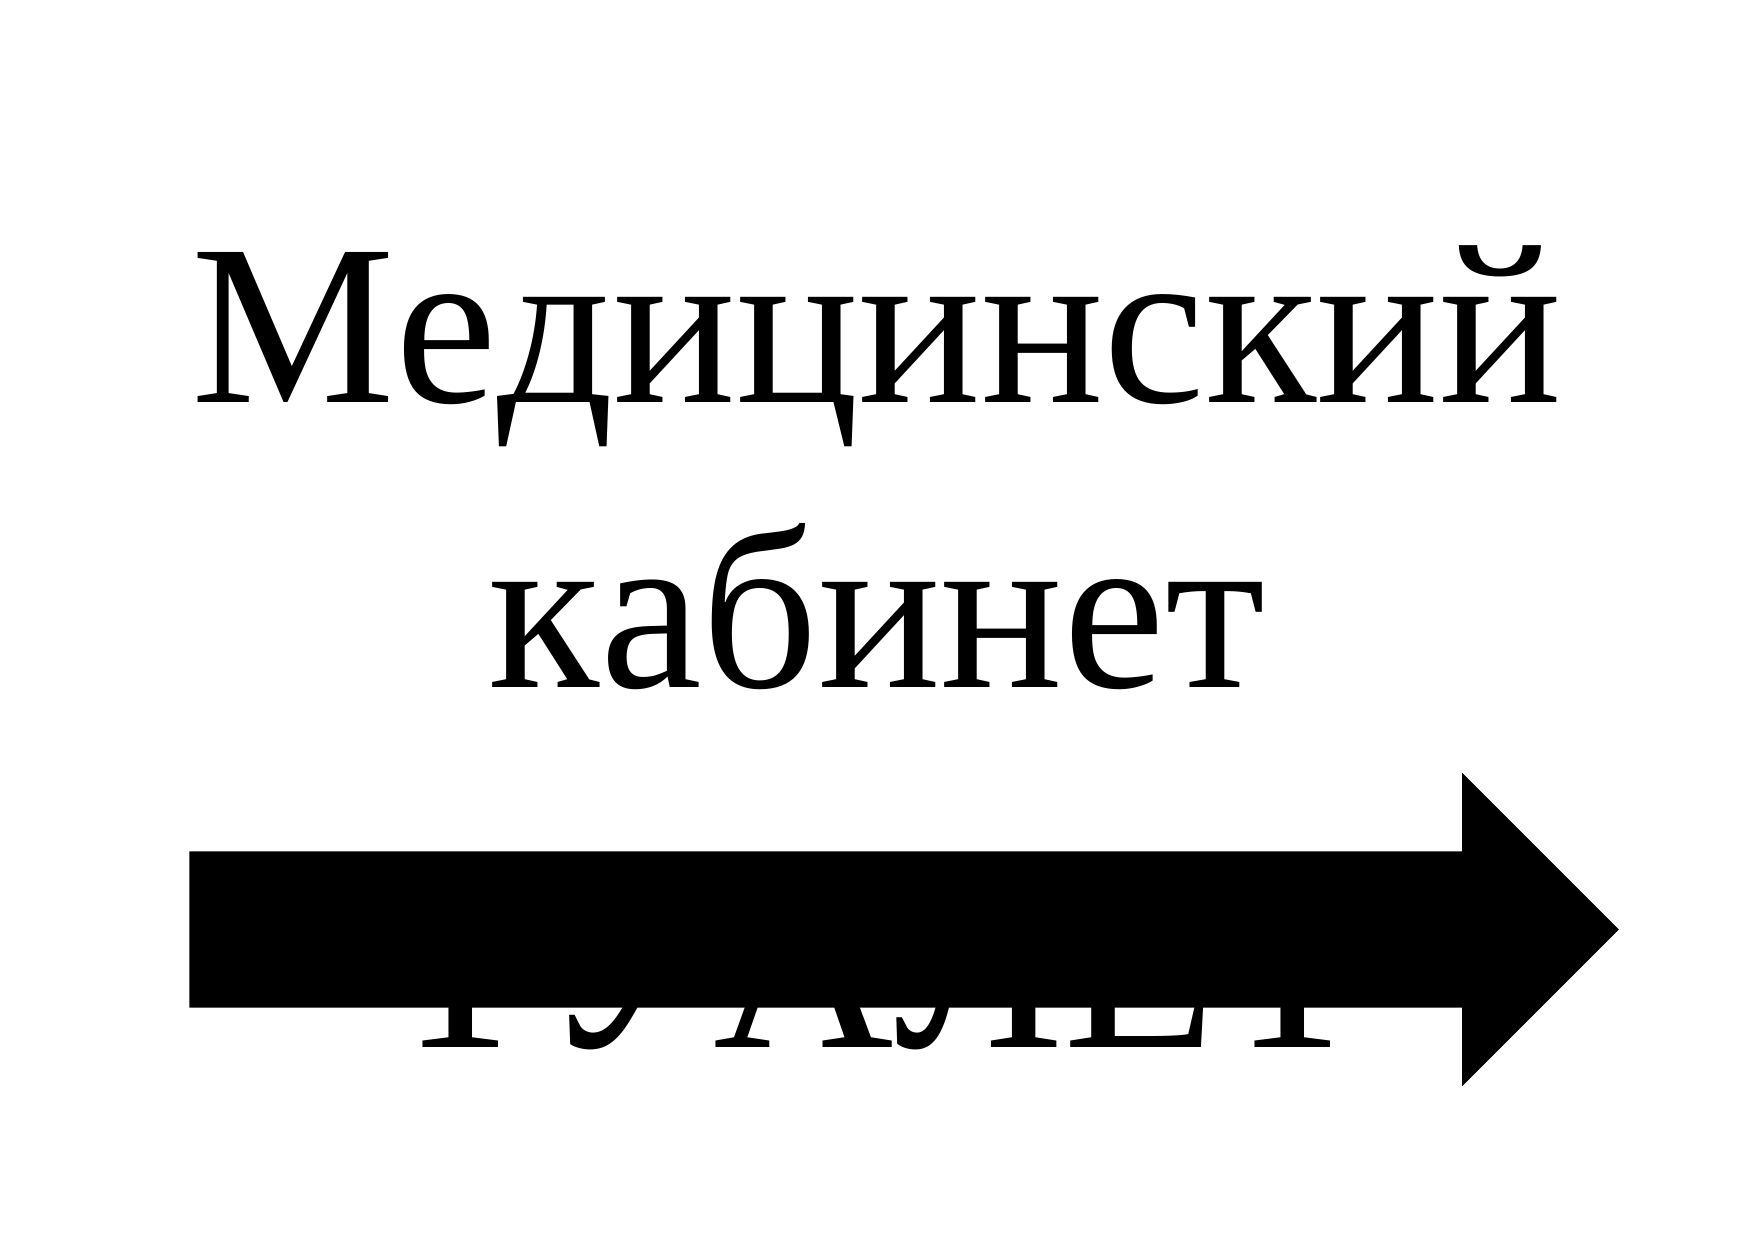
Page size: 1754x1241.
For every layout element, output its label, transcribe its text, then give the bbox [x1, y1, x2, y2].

text Медицинский кабинет [59, 188, 1695, 737]
text ТУАЛЕТ [59, 814, 1695, 1102]
